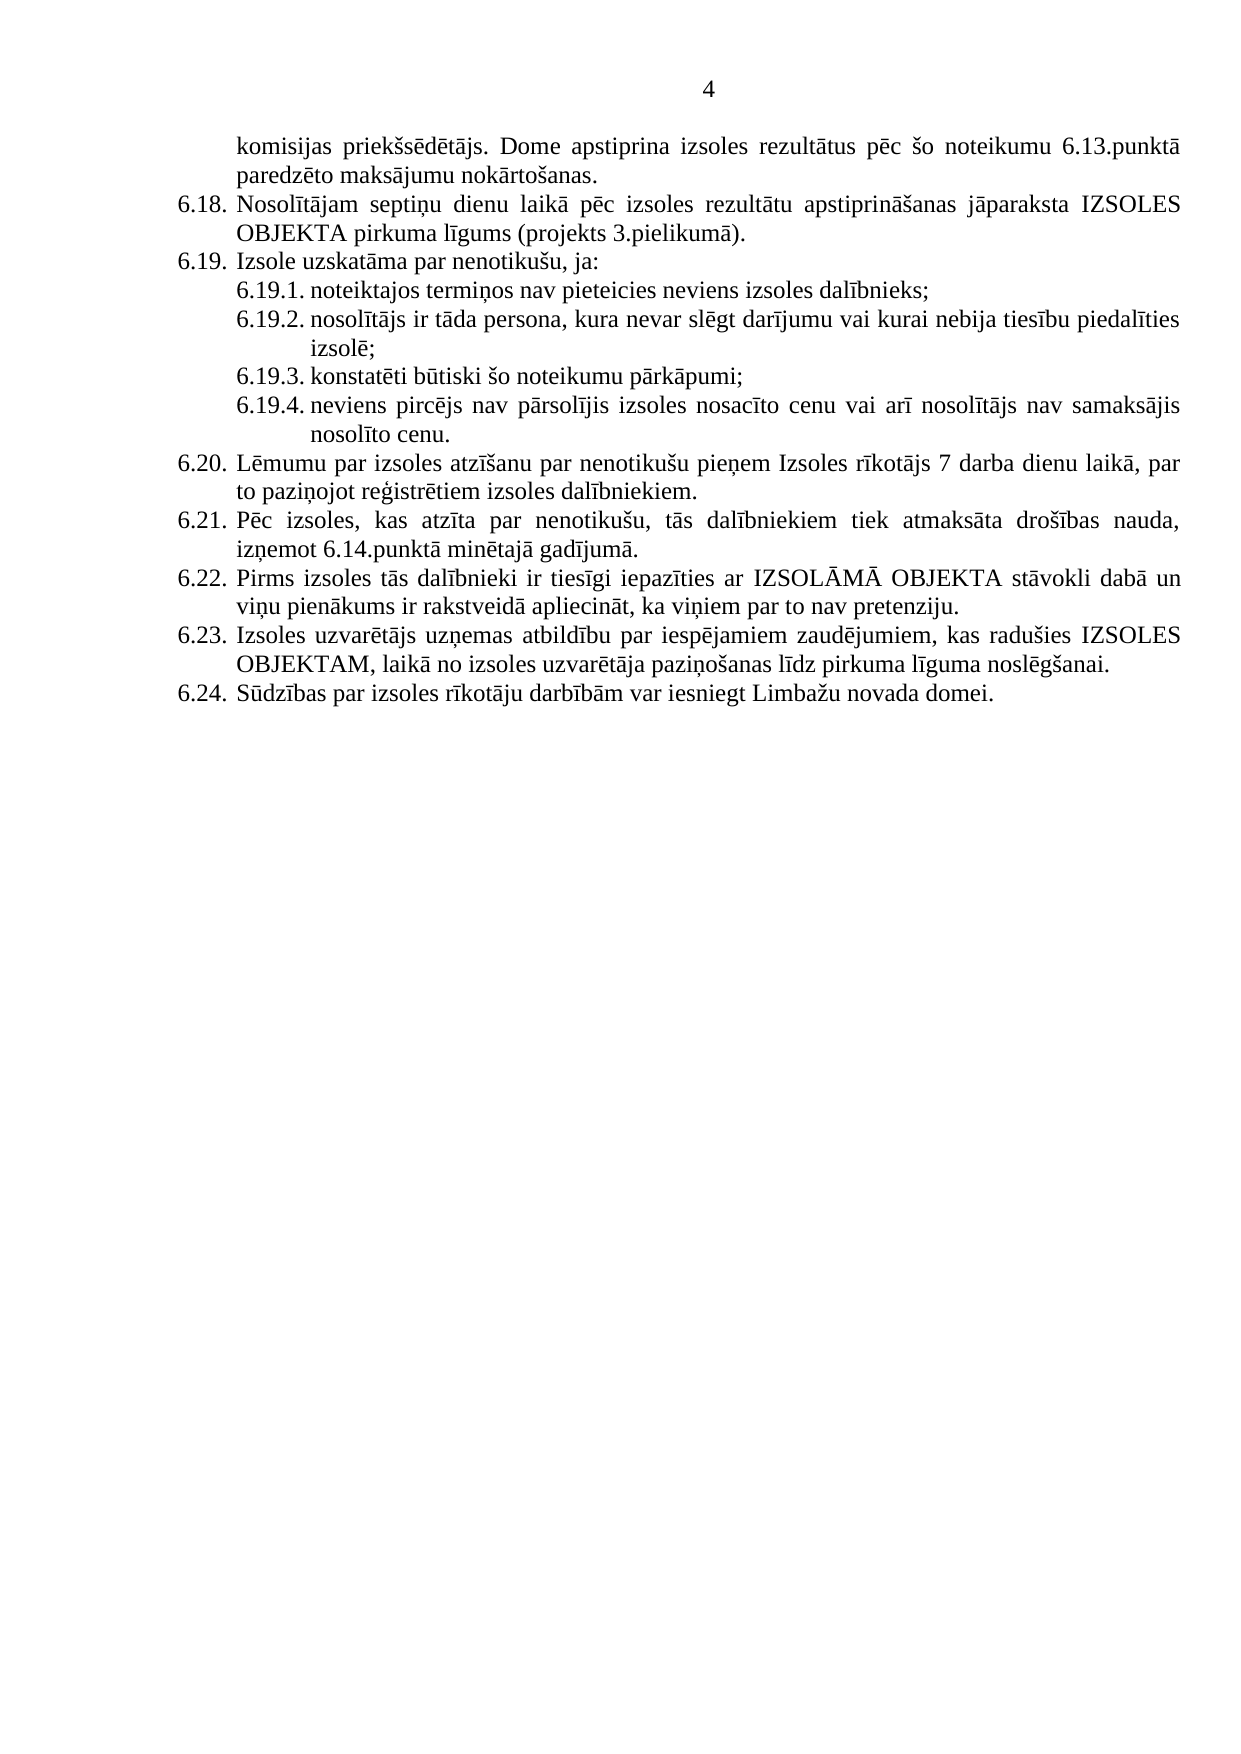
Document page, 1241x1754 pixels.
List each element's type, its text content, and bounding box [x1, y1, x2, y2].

list Pēc izsoles, kas atzīta par nenotikušu, tās dalībniekiem tiek atmaksāta drošības nauda, izņemot 6.14.punktā minētajā gadījumā. [177, 505, 1181, 563]
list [177, 131, 1181, 189]
list Lēmumu par izsoles atzīšanu par nenotikušu pieņem Izsoles rīkotājs 7 darba dienu laikā, par to paziņojot reģistrētiem izsoles dalībniekiem. [177, 448, 1181, 505]
list noteiktajos termiņos nav pieteicies neviens izsoles dalībnieks; [236, 275, 1181, 304]
list Pirms izsoles tās dalībnieki ir tiesīgi iepazīties ar izsolāmā objekta stāvokli dabā un viņu pienākums ir rakstveidā apliecināt, ka viņiem par to nav pretenziju. [177, 563, 1181, 620]
list Izsole uzskatāma par nenotikušu, ja: [177, 246, 1181, 275]
list Izsoles uzvarētājs uzņemas atbildību par iespējamiem zaudējumiem, kas radušies izsolES objektam, laikā no izsoles uzvarētāja paziņošanas līdz pirkuma līguma noslēgšanai. [177, 620, 1181, 678]
list Nosolītājam septiņu dienu laikā pēc izsoles rezultātu apstiprināšanas jāparaksta izsolES objekta pirkuma līgums (projekts 3.pielikumā). [177, 189, 1181, 246]
list konstatēti būtiski šo noteikumu pārkāpumi; [236, 361, 1181, 390]
list nosolītājs ir tāda persona, kura nevar slēgt darījumu vai kurai nebija tiesību piedalīties izsolē; [236, 304, 1181, 361]
list neviens pircējs nav pārsolījis izsoles nosacīto cenu vai arī nosolītājs nav samaksājis nosolīto cenu. [236, 390, 1181, 448]
list Sūdzības par izsoles rīkotāju darbībām var iesniegt Limbažu novada domei. [177, 678, 1181, 706]
